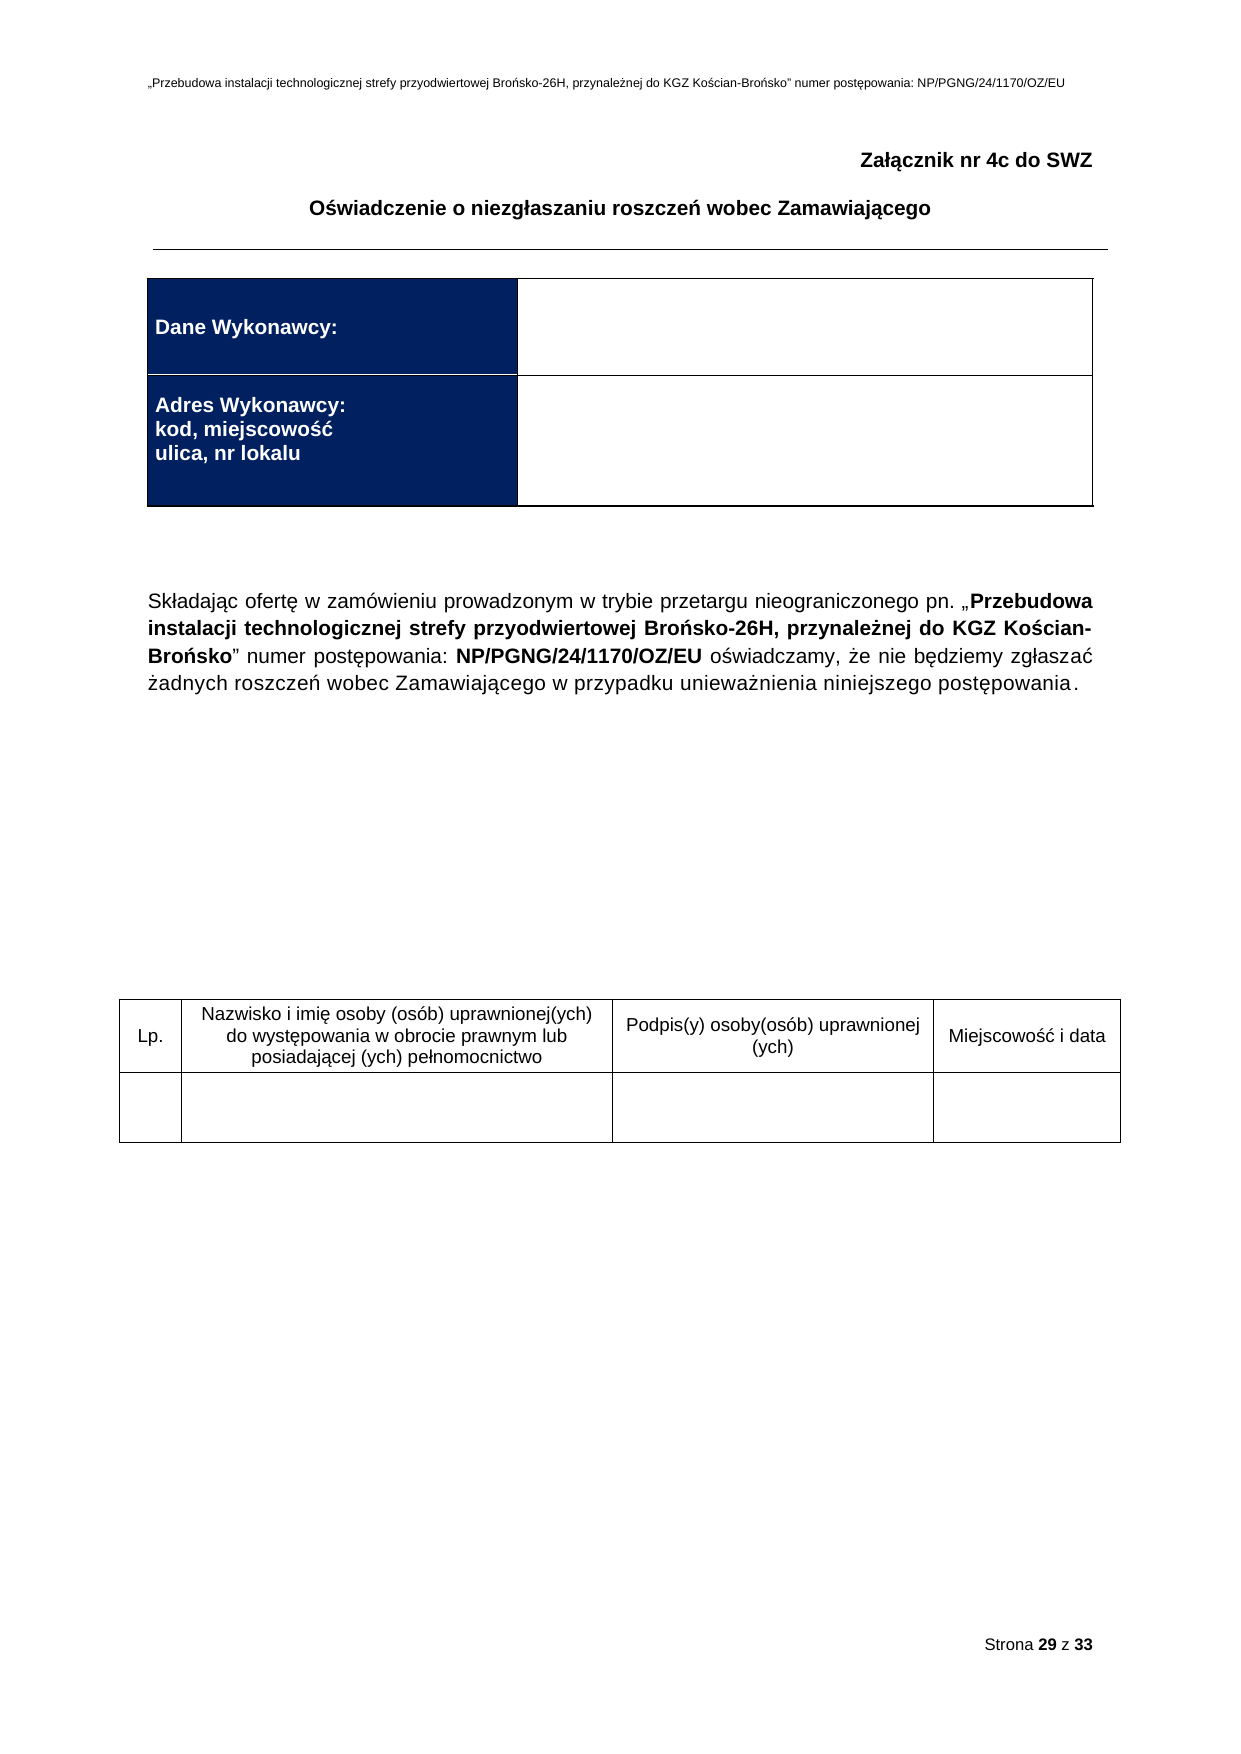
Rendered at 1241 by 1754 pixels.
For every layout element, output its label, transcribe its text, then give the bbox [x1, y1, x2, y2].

table_cell [182, 1073, 612, 1142]
table_cell [120, 1073, 181, 1142]
table_cell [613, 1073, 933, 1142]
table_cell Adres Wykonawcy: kod, miejscowość ulica, nr lokalu [148, 376, 517, 505]
table_header Lp. [120, 1000, 181, 1072]
text Oświadczenie o niezgłaszaniu roszczeń wobec Zamawiającego [148, 196, 1093, 220]
table_header Nazwisko i imię osoby (osób) uprawnionej(ych) do występowania w obrocie prawnym lub posiadającej (ych) pełnomocnictwo [182, 1000, 612, 1072]
table_header Miejscowość i data [934, 1000, 1120, 1072]
table_cell [934, 1073, 1120, 1142]
table_cell [518, 376, 1092, 505]
text Składając ofertę w zamówieniu prowadzonym w trybie przetargu nieograniczonego pn. „Przebudowa instalacji technologicznej strefy przyodwiertowej Brońsko-26H, przynależnej do KGZ Kościan-Brońsko” numer postępowania: NP/PGNG/24/1170/OZ/EU oświadczamy, że nie będziemy zgłaszać żadnych roszczeń wobec Zamawiającego w przypadku unieważnienia niniejszego postępowania. [148, 588, 1093, 695]
table_header [518, 279, 1092, 374]
table_header Dane Wykonawcy: [148, 279, 517, 374]
text Załącznik nr 4c do SWZ [148, 148, 1093, 172]
table_header Podpis(y) osoby(osób) uprawnionej (ych) [613, 1000, 933, 1072]
